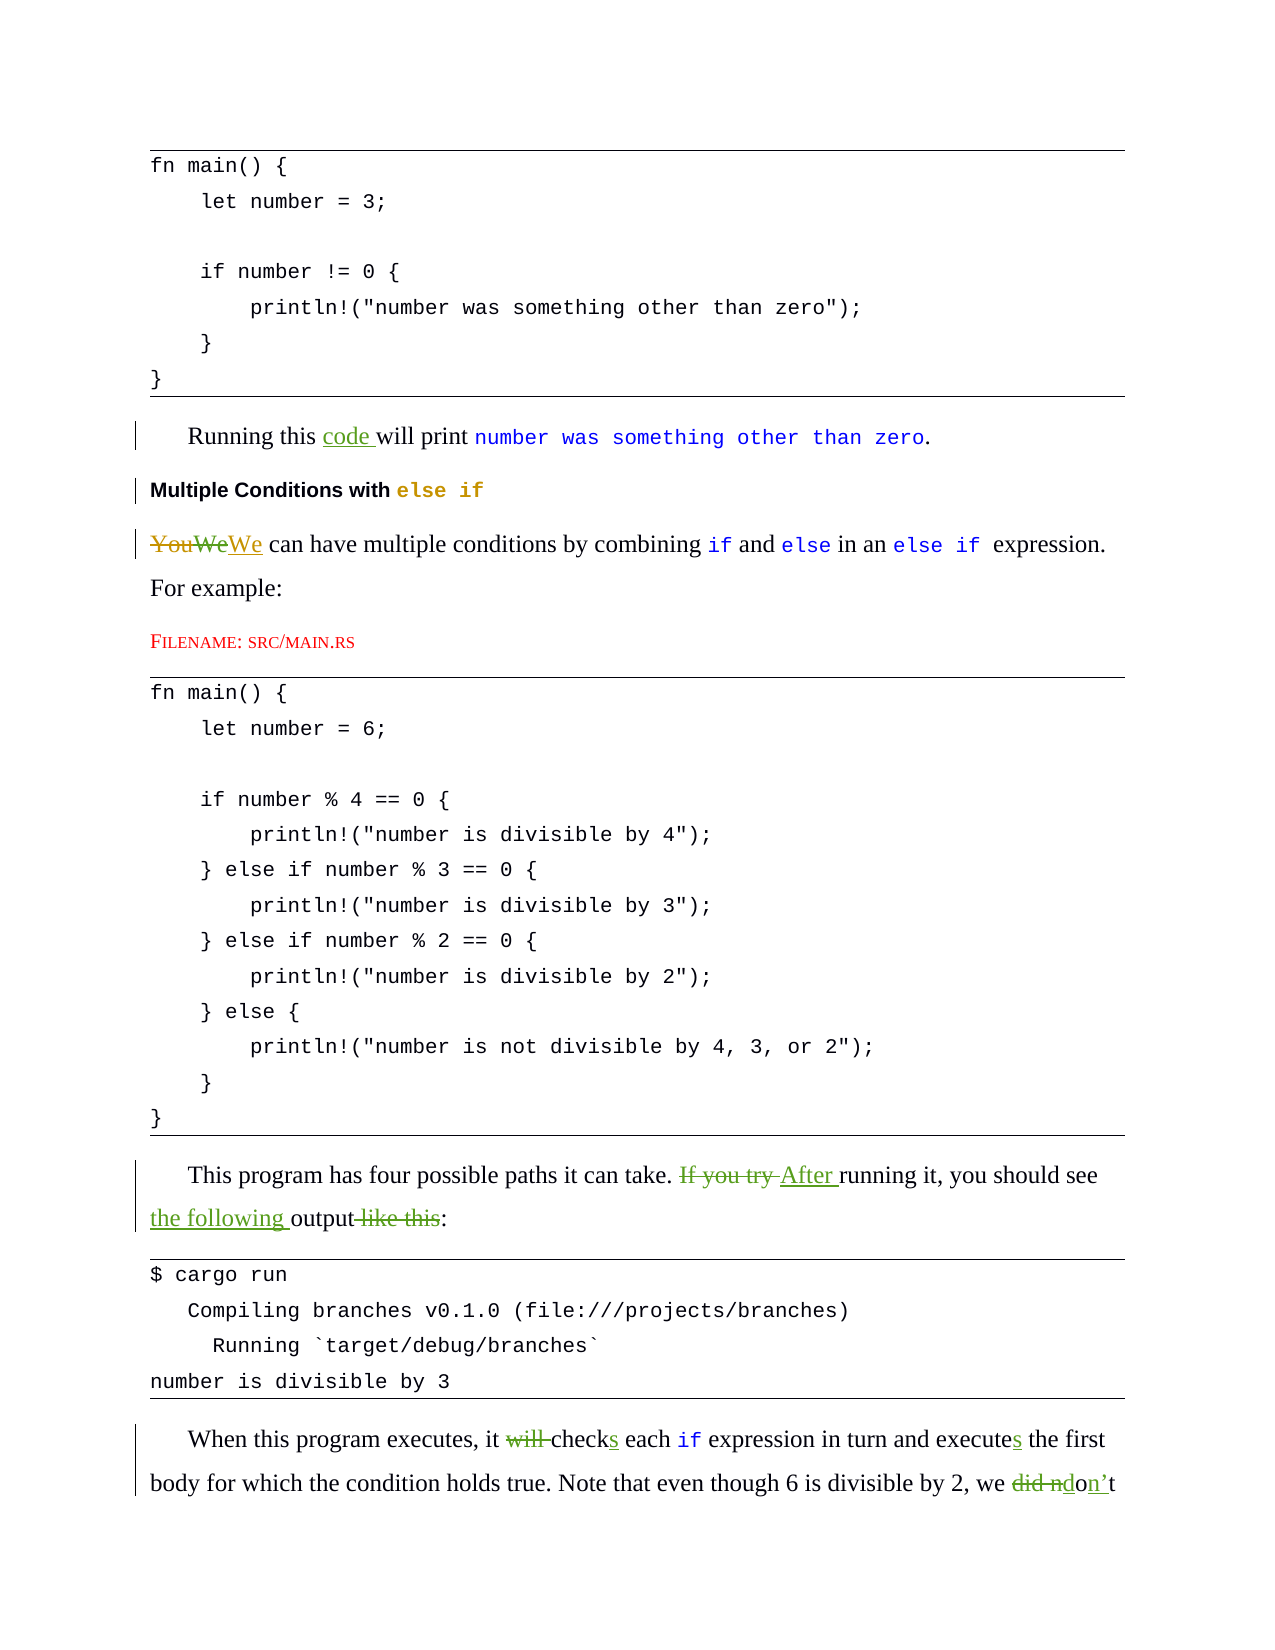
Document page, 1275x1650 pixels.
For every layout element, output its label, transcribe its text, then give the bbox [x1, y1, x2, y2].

text println!("number is divisible by 2"); [150, 966, 1125, 989]
text Compiling branches v0.1.0 (file:///projects/branches) [150, 1300, 1125, 1323]
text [150, 1424, 1125, 1496]
text } [150, 332, 1125, 356]
text Filename: src/main.rs [150, 628, 1125, 653]
text let number = 6; [150, 718, 1125, 741]
text $ cargo run [150, 1260, 1125, 1288]
text can have multiple conditions by combining if and else in an else if expression. For example: [150, 529, 1125, 602]
text println!("number is divisible by 4"); [150, 824, 1125, 848]
text number is divisible by 3 [150, 1371, 1125, 1398]
text Multiple Conditions with else if [150, 478, 1125, 503]
text } else { [150, 1001, 1125, 1025]
text if number % 4 == 0 { [150, 788, 1125, 812]
text if number != 0 { [150, 261, 1125, 285]
text println!("number is divisible by 3"); [150, 895, 1125, 918]
text println!("number is not divisible by 4, 3, or 2"); [150, 1036, 1125, 1060]
text This program has four possible paths it can take. running it, you should see output: [150, 1160, 1125, 1232]
text println!("number was something other than zero"); [150, 297, 1125, 321]
text Running this will print number was something other than zero. [150, 421, 1125, 450]
text } else if number % 2 == 0 { [150, 930, 1125, 954]
text let number = 3; [150, 191, 1125, 214]
text } else if number % 3 == 0 { [150, 859, 1125, 883]
text } [150, 368, 1125, 396]
text fn main() { [150, 151, 1125, 179]
text fn main() { [150, 678, 1125, 706]
text } [150, 1107, 1125, 1135]
text } [150, 1072, 1125, 1096]
text Running `target/debug/branches` [150, 1335, 1125, 1359]
